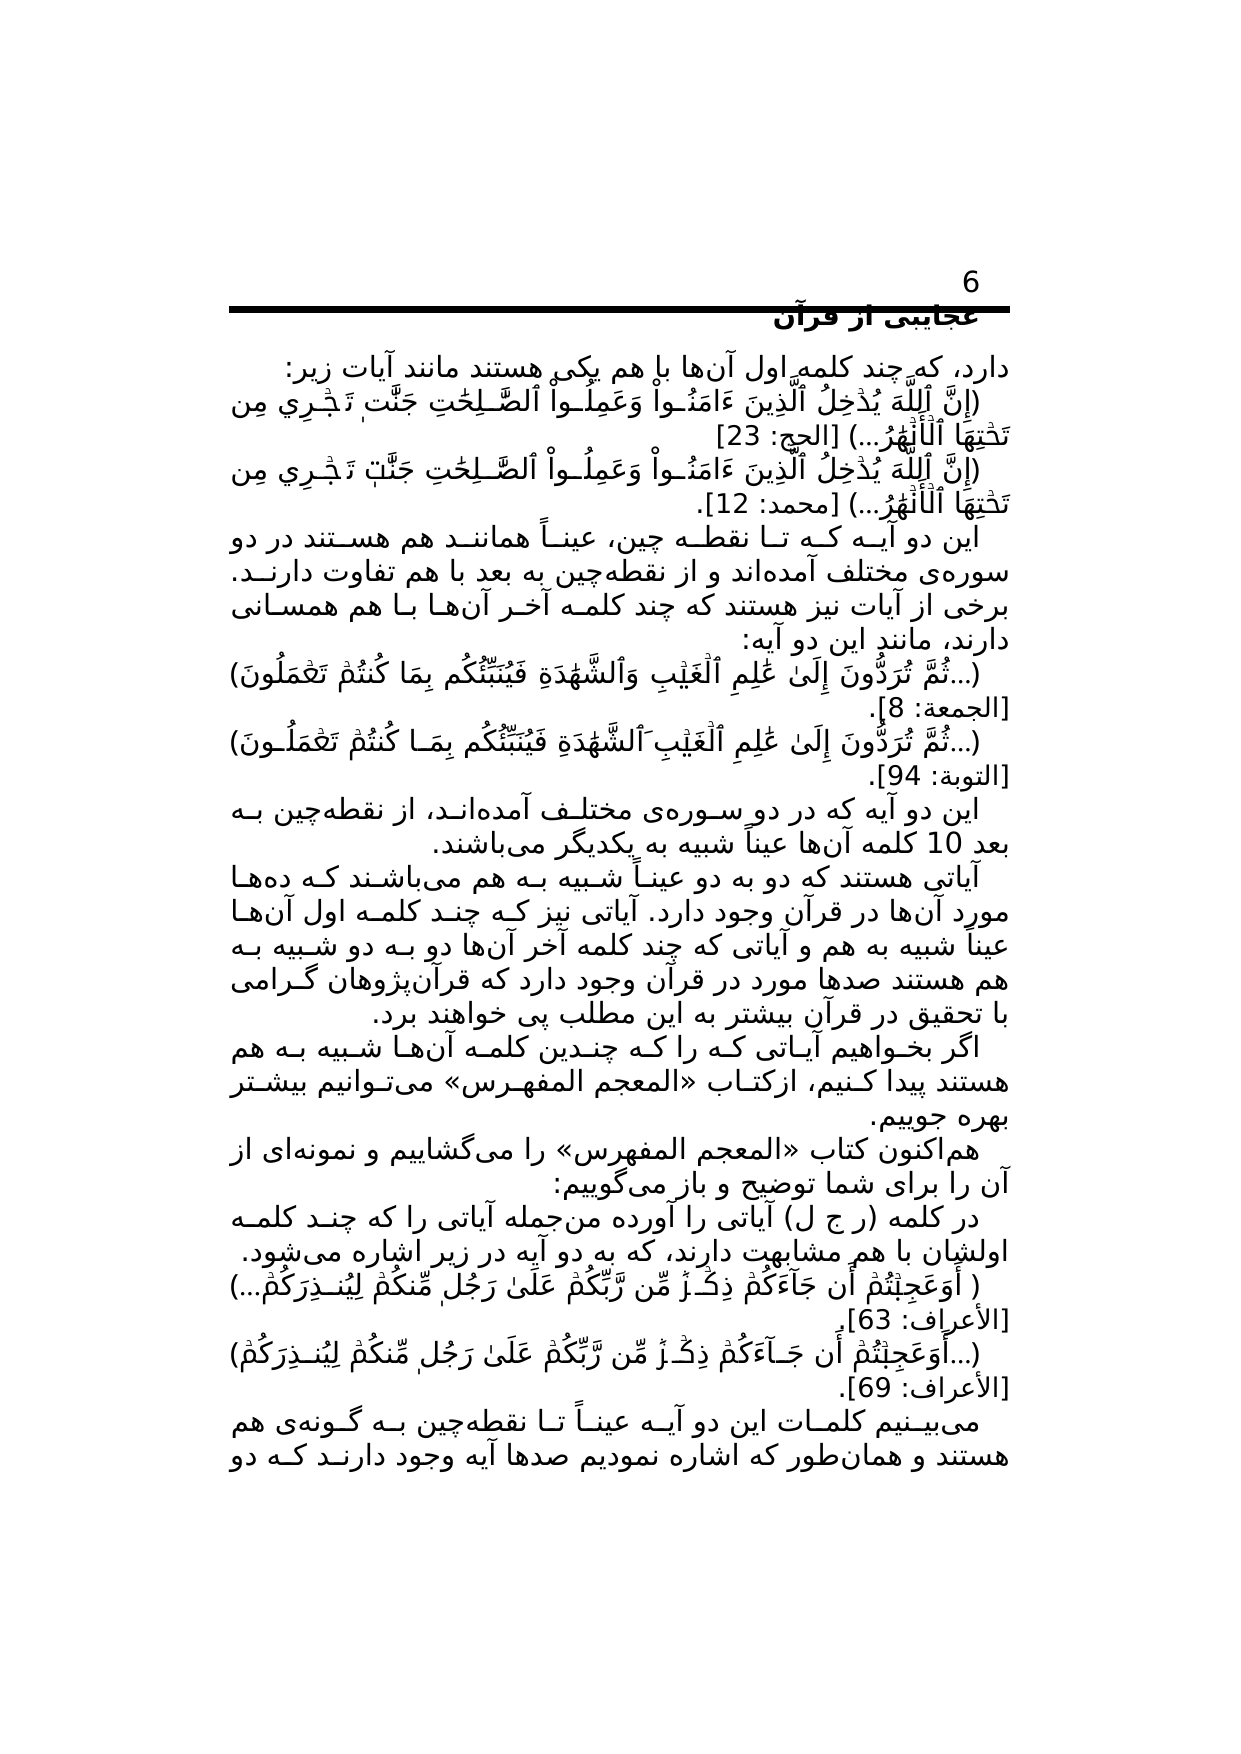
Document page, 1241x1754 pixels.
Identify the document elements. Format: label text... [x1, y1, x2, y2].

text ﴿ أَوَعَجِبۡتُمۡ أَن جَآءَكُمۡ ذِكۡرٞ مِّن رَّبِّكُمۡ عَلَىٰ رَجُلٖ مِّنكُمۡ لِيُنذِرَكُمۡ...﴾ [الأعراف: 63]. [230, 1268, 1010, 1336]
text ﴿إِنَّ ٱللَّهَ يُدۡخِلُ ٱلَّذِينَ ءَامَنُواْ وَعَمِلُواْ ٱلصَّٰلِحَٰتِ جَنَّٰتٖ تَجۡرِي مِن تَحۡتِهَا ٱلۡأَنۡهَٰرُ...﴾ [محمد: 12]. [230, 452, 1010, 520]
text این دو آیه که تا نقطه چین، عیناً همانند هم هستند در دو سوره‌ی مختلف آمده‌اند و از نقطه‌چین به بعد با هم تفاوت دارند. برخی از آیات نیز هستند که چند کلمه آخر آن‌ها با هم همسانی دارند، مانند این دو آیه: [230, 520, 1010, 656]
text در کلمه (ر ج ل) آیاتی را آورده من‌جمله آیاتی را که چند کلمه اولشان با هم مشابهت دارند، که به دو آیه در زیر اشاره می‌شود. [230, 1200, 1010, 1268]
text این دو آیه که در دو سوره‌ی مختلف آمده‌اند، از نقطه‌چین به بعد 10 کلمه آن‌ها عیناً شبیه به یکدیگر می‌باشند. [230, 792, 1010, 860]
text اگر بخواهیم آیاتی که را که چندین کلمه آن‌ها شبیه به هم هستند پیدا کنیم، ازکتاب «المعجم المفهرس» می‌توانیم بیشتر بهره جوییم. [230, 1030, 1010, 1132]
text هم‌اکنون کتاب «المعجم المفهرس» را می‌گشاییم و نمونه‌ای از آن را برای شما توضیح و باز می‌گوییم: [230, 1132, 1010, 1200]
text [230, 1404, 1010, 1472]
text ﴿...أَوَعَجِبۡتُمۡ أَن جَآءَكُمۡ ذِكۡرٞ مِّن رَّبِّكُمۡ عَلَىٰ رَجُلٖ مِّنكُمۡ لِيُنذِرَكُمۡ﴾ [الأعراف: 69]. [230, 1336, 1010, 1404]
text ﴿...ثُمَّ تُرَدُّونَ إِلَىٰ عَٰلِمِ ٱلۡغَيۡبِ وَٱلشَّهَٰدَةِ فَيُنَبِّئُكُم بِمَا كُنتُمۡ تَعۡمَلُونَ﴾ [الجمعة: 8]. [230, 656, 1010, 724]
text ﴿...ثُمَّ تُرَدُّونَ إِلَىٰ عَٰلِمِ ٱلۡغَيۡبِ َٱلشَّهَٰدَةِ فَيُنَبِّئُكُم بِمَا كُنتُمۡ تَعۡمَلُونَ﴾ [التوبة: 94]. [230, 724, 1010, 792]
text ﴿إِنَّ ٱللَّهَ يُدۡخِلُ ٱلَّذِينَ ءَامَنُواْ وَعَمِلُواْ ٱلصَّٰلِحَٰتِ جَنَّٰتٖ تَجۡرِي مِن تَحۡتِهَا ٱلۡأَنۡهَٰرُ...﴾ [الحج: 23] [230, 384, 1010, 452]
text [230, 350, 1010, 384]
text آیاتی هستند که دو به دو عیناً شبیه به هم می‌باشند که ده‌ها مورد آن‌ها در قرآن وجود دارد. آیاتی نیز که چند کلمه اول آن‌ها عیناً شبیه به هم و آیاتی که چند کلمه آخر آن‌ها دو به دو شبیه به هم هستند صدها مورد در قرآن وجود دارد که قرآن‌پژوهان گرامی با تحقیق در قرآن بیشتر به این مطلب پی خواهند برد. [230, 860, 1010, 1030]
